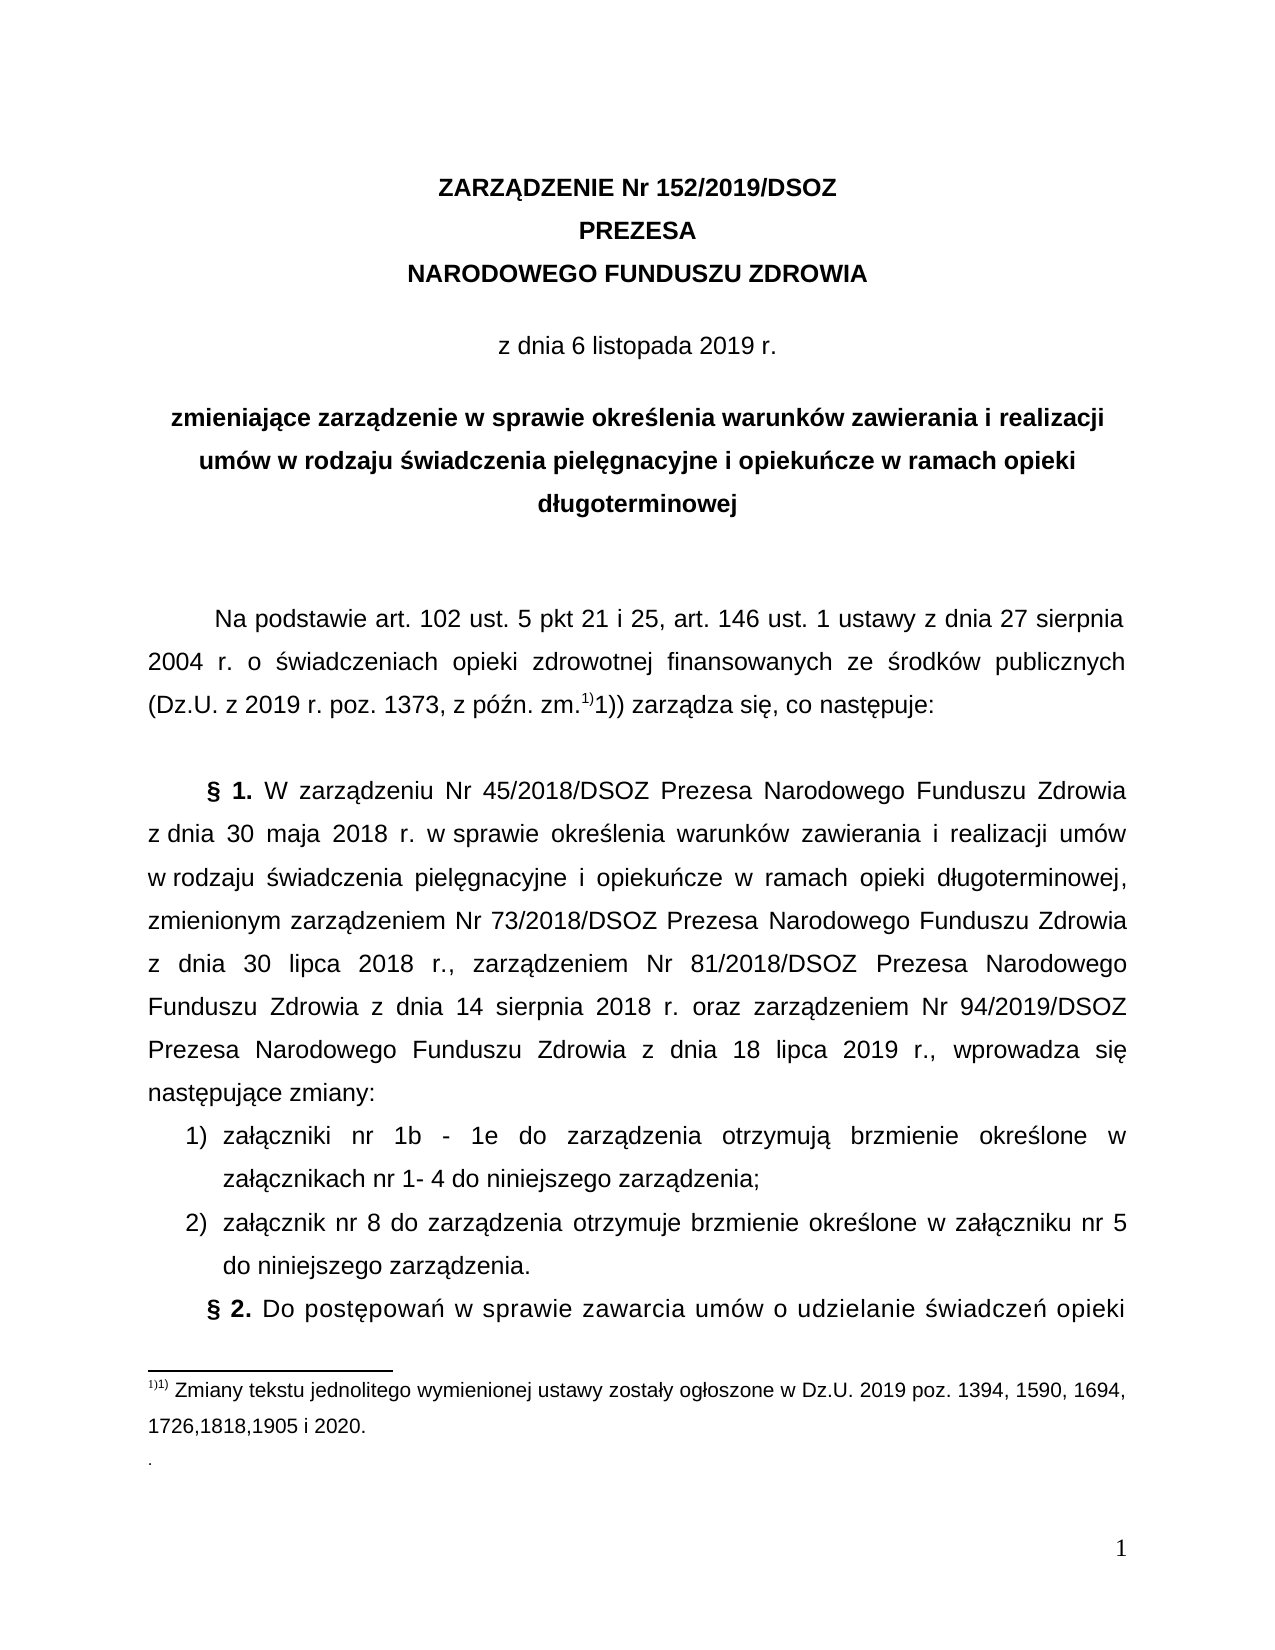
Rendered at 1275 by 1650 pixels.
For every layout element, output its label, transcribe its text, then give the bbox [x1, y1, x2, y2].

subtitle Na podstawie art. 102 ust. 5 pkt 21 i 25, art. 146 ust. 1 ustawy z dnia 27 sierpnia 2004 r. o świadczeniach opieki zdrowotnej finansowanych ze środków publicznych (Dz.U. z 2019 r. poz. 1373, z późn. zm.1)) zarządza się, co następuje: [148, 604, 1127, 719]
text ZARZĄDZENIE Nr 152/2019/DSOZ [148, 173, 1127, 201]
text NARODOWEGO FUNDUSZU ZDROWIA [148, 259, 1127, 288]
text z dnia 6 listopada 2019 r. [148, 331, 1127, 359]
list załącznik nr 8 do zarządzenia otrzymuje brzmienie określone w załączniku nr 5 do niniejszego zarządzenia. [185, 1208, 1127, 1279]
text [148, 1294, 1127, 1323]
list załączniki nr 1b - 1e do zarządzenia otrzymują brzmienie określone w załącznikach nr 1- 4 do niniejszego zarządzenia; [185, 1121, 1127, 1193]
text PREZESA [148, 216, 1127, 244]
text zmieniające zarządzenie w sprawie określenia warunków zawierania i realizacji umów w rodzaju świadczenia pielęgnacyjne i opiekuńcze w ramach opieki długoterminowej [148, 403, 1127, 518]
text § 1. W zarządzeniu Nr 45/2018/DSOZ Prezesa Narodowego Funduszu Zdrowia z dnia 30 maja 2018 r. w sprawie określenia warunków zawierania i realizacji umów w rodzaju świadczenia pielęgnacyjne i opiekuńcze w ramach opieki długoterminowej, zmienionym zarządzeniem Nr 73/2018/DSOZ Prezesa Narodowego Funduszu Zdrowia z dnia 30 lipca 2018 r., zarządzeniem Nr 81/2018/DSOZ Prezesa Narodowego Funduszu Zdrowia z dnia 14 sierpnia 2018 r. oraz zarządzeniem Nr 94/2019/DSOZ Prezesa Narodowego Funduszu Zdrowia z dnia 18 lipca 2019 r., wprowadza się następujące zmiany: [148, 776, 1127, 1107]
